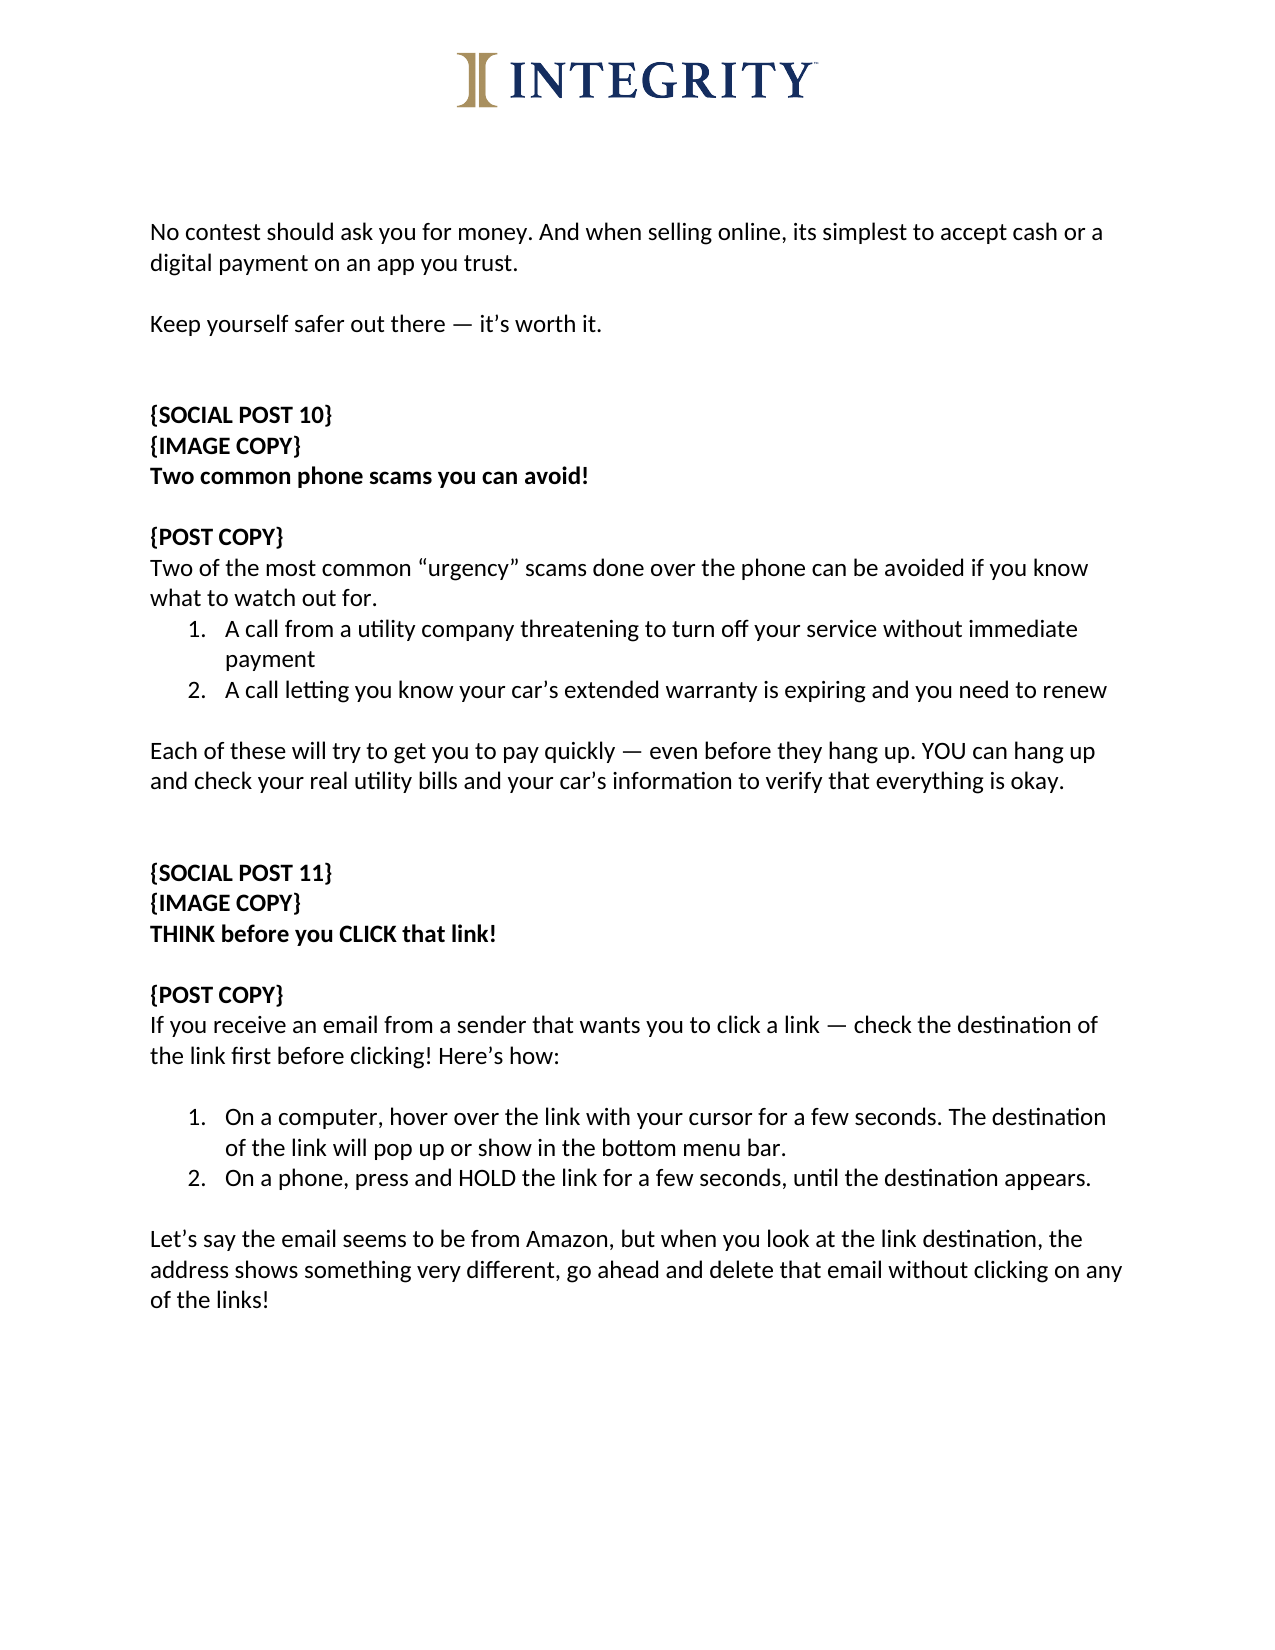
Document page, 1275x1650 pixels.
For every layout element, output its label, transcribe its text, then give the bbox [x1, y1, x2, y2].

list On a phone, press and HOLD the link for a few seconds, until the destination appears. [187, 1162, 1125, 1193]
text {IMAGE COPY} [150, 430, 1125, 460]
text Keep yourself safer out there — it’s worth it. [150, 308, 1125, 338]
list On a computer, hover over the link with your cursor for a few seconds. The destination of the link will pop up or show in the bottom menu bar. [187, 1101, 1125, 1162]
text THINK before you CLICK that link! [150, 918, 1125, 949]
picture [411, 5, 864, 155]
list A call from a utility company threatening to turn off your service without immediate payment [187, 613, 1125, 674]
list A call letting you know your car’s extended warranty is expiring and you need to renew [187, 674, 1125, 704]
text Two of the most common “urgency” scams done over the phone can be avoided if you know what to watch out for. [150, 552, 1125, 613]
text {POST COPY} [150, 521, 1125, 552]
text {SOCIAL POST 11} [150, 857, 1125, 888]
text If you receive an email from a sender that wants you to click a link — check the destination of the link first before clicking! Here’s how: [150, 1010, 1125, 1071]
text {SOCIAL POST 10} [150, 399, 1125, 430]
text Two common phone scams you can avoid! [150, 460, 1125, 491]
text No contest should ask you for money. And when selling online, its simplest to accept cash or a digital payment on an app you trust. [150, 216, 1125, 277]
text Each of these will try to get you to pay quickly — even before they hang up. YOU can hang up and check your real utility bills and your car’s information to verify that everything is okay. [150, 735, 1125, 796]
text {POST COPY} [150, 979, 1125, 1010]
text {IMAGE COPY} [150, 888, 1125, 918]
text Let’s say the email seems to be from Amazon, but when you look at the link destination, the address shows something very different, go ahead and delete that email without clicking on any of the links! [150, 1223, 1125, 1315]
